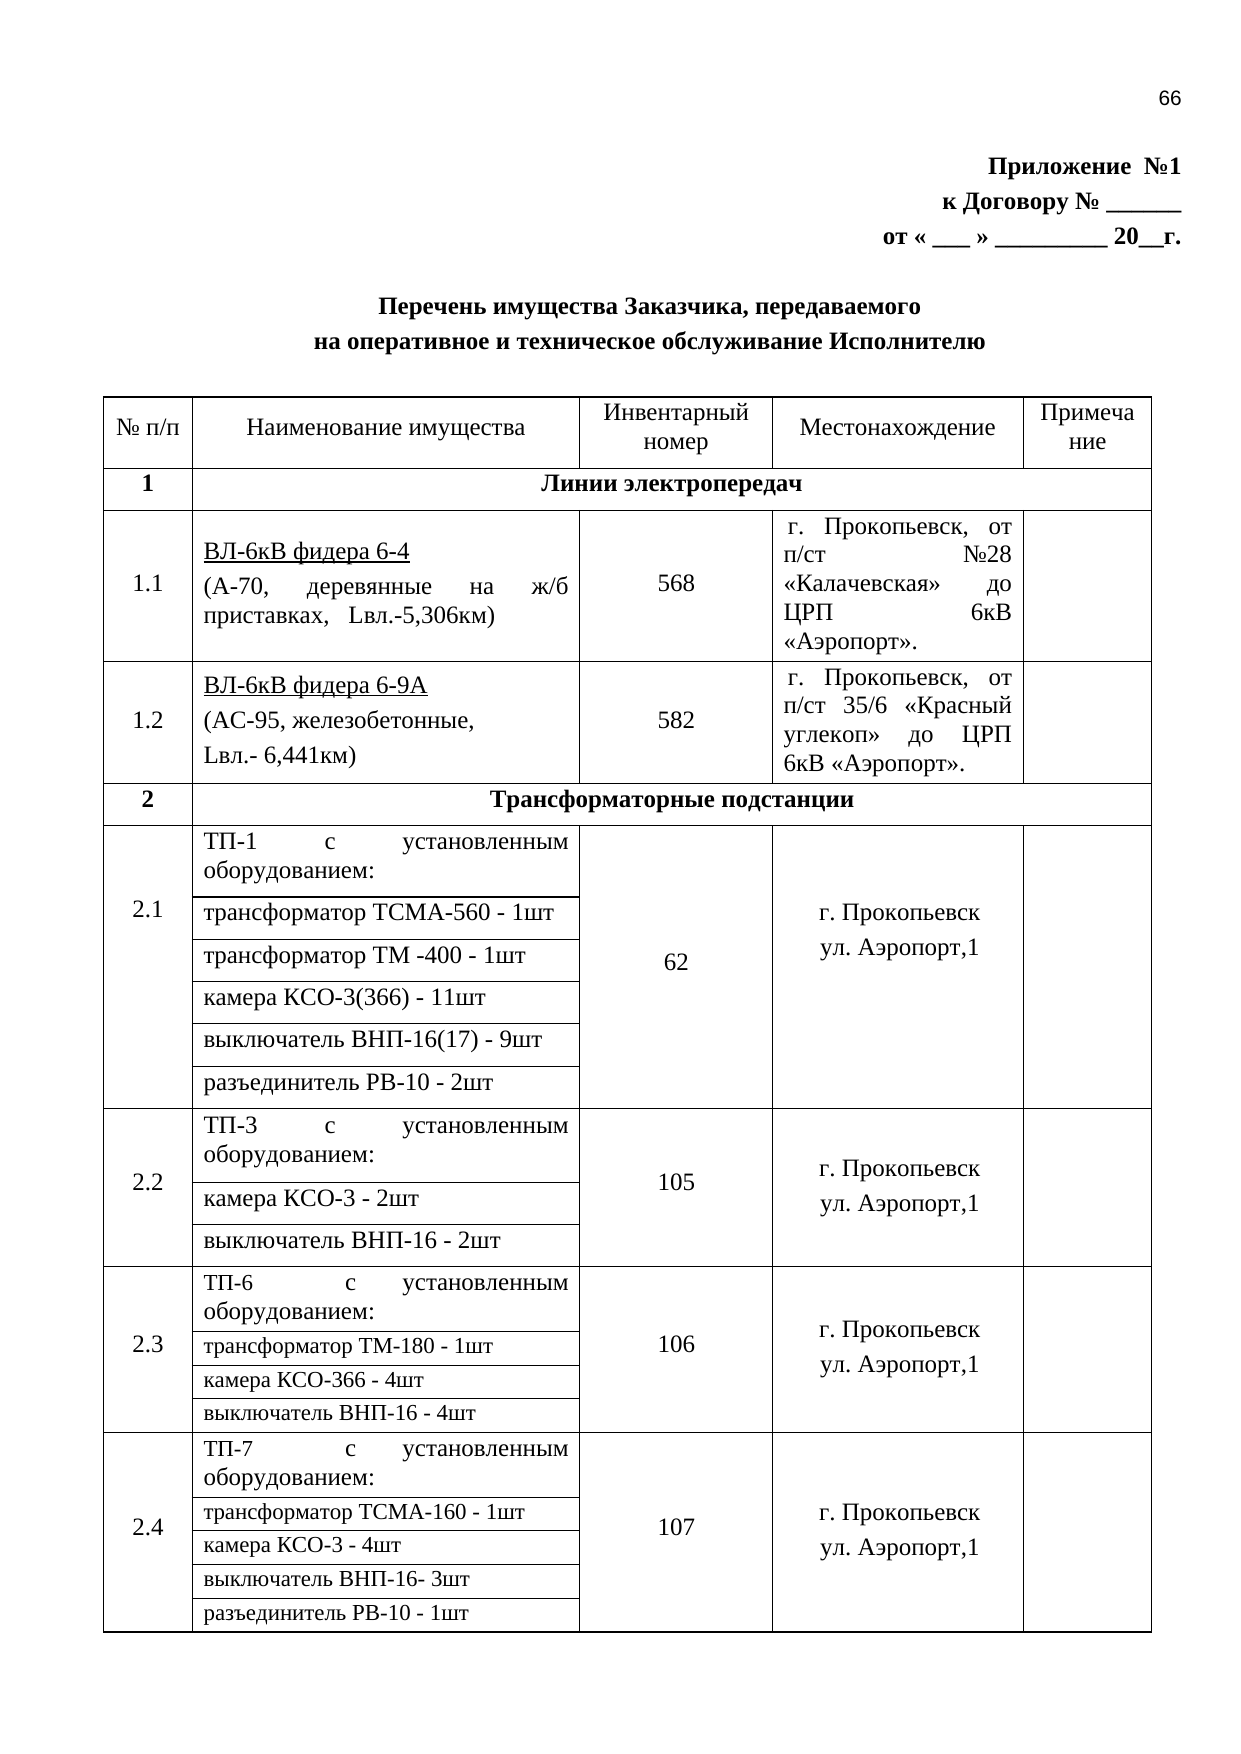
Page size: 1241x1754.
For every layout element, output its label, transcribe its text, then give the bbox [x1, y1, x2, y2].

table_cell выключатель ВНП-16 - 4шт [193, 1399, 579, 1432]
table_cell г. Прокопьевск, от п/ст №28 «Калачевская» до ЦРП 6кВ «Аэропорт». [773, 511, 1023, 661]
table_cell г. Прокопьевск ул. Аэропорт,1 [773, 826, 1023, 1108]
table_cell ТП-1 с установленным оборудованием: [193, 826, 579, 896]
table_cell Линии электропередач [193, 469, 1151, 510]
table_cell камера КСО-3(366) - 11шт [193, 982, 579, 1023]
table_cell г. Прокопьевск, от п/ст 35/6 «Красный углекоп» до ЦРП 6кВ «Аэропорт». [773, 662, 1023, 783]
table_cell 107 [580, 1433, 772, 1631]
text к Договору № ______ [118, 186, 1181, 215]
table_cell 2.2 [104, 1109, 192, 1266]
table_cell камера КСО-3 - 2шт [193, 1183, 579, 1224]
table_cell 568 [580, 511, 772, 661]
table_cell камера КСО-366 - 4шт [193, 1366, 579, 1398]
table_cell выключатель ВНП-16(17) - 9шт [193, 1024, 579, 1066]
text Приложение №1 [118, 151, 1181, 180]
table_cell 2.3 [104, 1267, 192, 1432]
table_header Местонахождение [773, 398, 1023, 467]
table_cell г. Прокопьевск ул. Аэропорт,1 [773, 1109, 1023, 1266]
table_cell ТП-7 с установленным оборудованием: [193, 1433, 579, 1497]
table_cell ВЛ-6кВ фидера 6-9А (АС-95, железобетонные, Lвл.- 6,441км) [193, 662, 579, 783]
table_header Инвентарный номер [580, 398, 772, 467]
text на оперативное и техническое обслуживание Исполнителю [118, 326, 1181, 355]
table_cell ВЛ-6кВ фидера 6-4 (А-70, деревянные на ж/б приставках, Lвл.-5,306км) [193, 511, 579, 661]
table_cell [1024, 511, 1151, 661]
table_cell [773, 1433, 1023, 1631]
table_cell 62 [580, 826, 772, 1108]
table_cell [1024, 1267, 1151, 1432]
text Перечень имущества Заказчика, передаваемого [118, 291, 1181, 320]
table_cell камера КСО-3 - 4шт [193, 1531, 579, 1564]
table_cell трансформатор ТМ-180 - 1шт [193, 1332, 579, 1365]
table_cell [1024, 662, 1151, 783]
table_header Наименование имущества [193, 398, 579, 467]
table_cell выключатель ВНП-16 - 2шт [193, 1225, 579, 1266]
table_cell трансформатор ТСМА-560 - 1шт [193, 898, 579, 939]
table_header Примечание [1024, 398, 1151, 467]
table_cell г. Прокопьевск ул. Аэропорт,1 [773, 1267, 1023, 1432]
table_cell выключатель ВНП-16- 3шт [193, 1565, 579, 1598]
table_cell Трансформаторные подстанции [193, 784, 1151, 825]
table_cell 1.1 [104, 511, 192, 661]
table_cell [1024, 826, 1151, 1108]
table_cell трансформатор ТСМА-160 - 1шт [193, 1498, 579, 1530]
table_cell 106 [580, 1267, 772, 1432]
table_cell 1 [104, 469, 192, 510]
table_cell трансформатор ТМ -400 - 1шт [193, 940, 579, 981]
table_cell 1.2 [104, 662, 192, 783]
table_cell ТП-6 с установленным оборудованием: [193, 1267, 579, 1331]
table_cell [1024, 1433, 1151, 1631]
table_cell 582 [580, 662, 772, 783]
text от « ___ » _________ 20__г. [118, 221, 1181, 250]
table_cell разъединитель РВ-10 - 1шт [193, 1599, 579, 1631]
table_cell 2.1 [104, 826, 192, 1108]
table_cell разъединитель РВ-10 - 2шт [193, 1067, 579, 1108]
table_cell [1024, 1109, 1151, 1266]
table_cell 105 [580, 1109, 772, 1266]
table_header № п/п [104, 398, 192, 467]
table_cell ТП-3 с установленным оборудованием: [193, 1109, 579, 1182]
table_cell 2 [104, 784, 192, 825]
table_cell 2.4 [104, 1433, 192, 1631]
